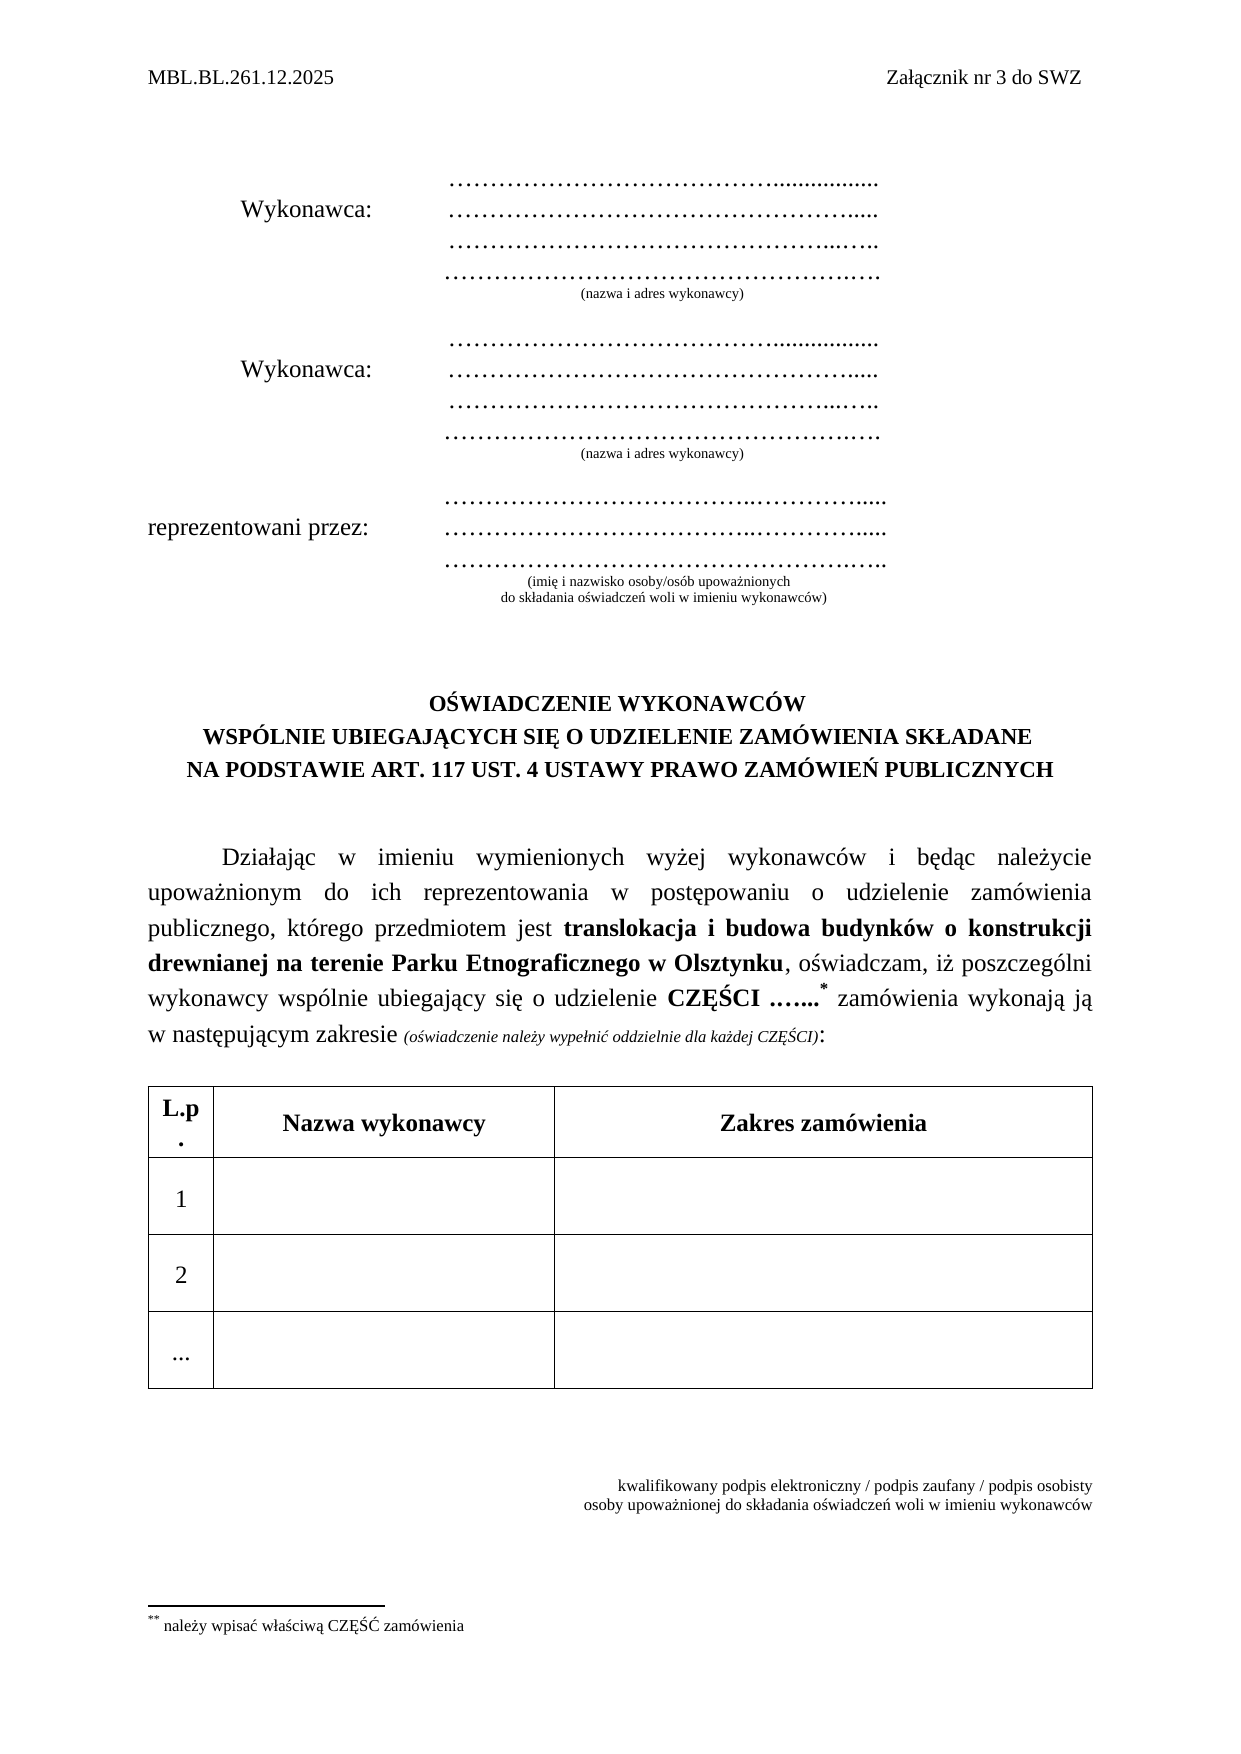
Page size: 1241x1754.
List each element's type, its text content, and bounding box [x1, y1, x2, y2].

text …………………………………................. [148, 320, 1092, 351]
text Działając w imieniu wymienionych wyżej wykonawców i będąc należycie upoważnionym do ich reprezentowania w postępowaniu o udzielenie zamówienia publicznego, którego przedmiotem jest translokacja i budowa budynków o konstrukcji drewnianej na terenie Parku Etnograficznego w Olsztynku, oświadczam, iż poszczególni wykonawcy wspólnie ubiegający się o udzielenie CZĘŚCI .…...* zamówienia wykonają ją w następującym zakresie (oświadczenie należy wypełnić oddzielnie dla każdej CZĘŚCI): [148, 835, 1092, 1048]
text ………………………………………...….. [148, 383, 1092, 414]
table_cell [214, 1158, 554, 1234]
table_cell [214, 1235, 554, 1311]
table_cell [555, 1235, 1092, 1311]
table_cell [214, 1312, 554, 1387]
text ………………………………………….…. [148, 254, 1092, 285]
table_header Nazwa wykonawcy [214, 1087, 554, 1157]
text (nazwa i adres wykonawcy) [148, 445, 1092, 462]
text Wykonawca: …………………………………………..... [222, 191, 1092, 223]
table_cell [555, 1312, 1092, 1387]
text ………………………………..…………..... [148, 479, 1092, 510]
text (imię i nazwisko osoby/osób upoważnionych do składania oświadczeń woli w imieniu wykonawców) [148, 572, 1092, 606]
text ………………………………………….….. [148, 541, 1092, 572]
text kwalifikowany podpis elektroniczny / podpis zaufany / podpis osobisty [148, 1476, 1092, 1495]
table_cell 2 [149, 1235, 213, 1311]
table_header Zakres zamówienia [555, 1087, 1092, 1157]
table_header L.p. [149, 1087, 213, 1157]
text reprezentowani przez: ………………………………..…………..... [148, 510, 1092, 541]
text …………………………………................. [148, 160, 1092, 191]
table_cell 1 [149, 1158, 213, 1234]
text OŚWIADCZENIE WYKONAWCÓW WSPÓLNIE UBIEGAJĄCYCH SIĘ O UDZIELENIE ZAMÓWIENIA SKŁADANE NA PODSTAWIE ART. 117 UST. 4 USTAWY PRAWO ZAMÓWIEŃ PUBLICZNYCH [148, 683, 1092, 783]
text ………………………………………….…. [148, 414, 1092, 445]
text (nazwa i adres wykonawcy) [148, 285, 1092, 302]
text osoby upoważnionej do składania oświadczeń woli w imieniu wykonawców [148, 1495, 1092, 1514]
text Wykonawca: …………………………………………..... [222, 351, 1092, 383]
table_cell ... [149, 1312, 213, 1387]
text ………………………………………...….. [148, 223, 1092, 254]
table_cell [555, 1158, 1092, 1234]
